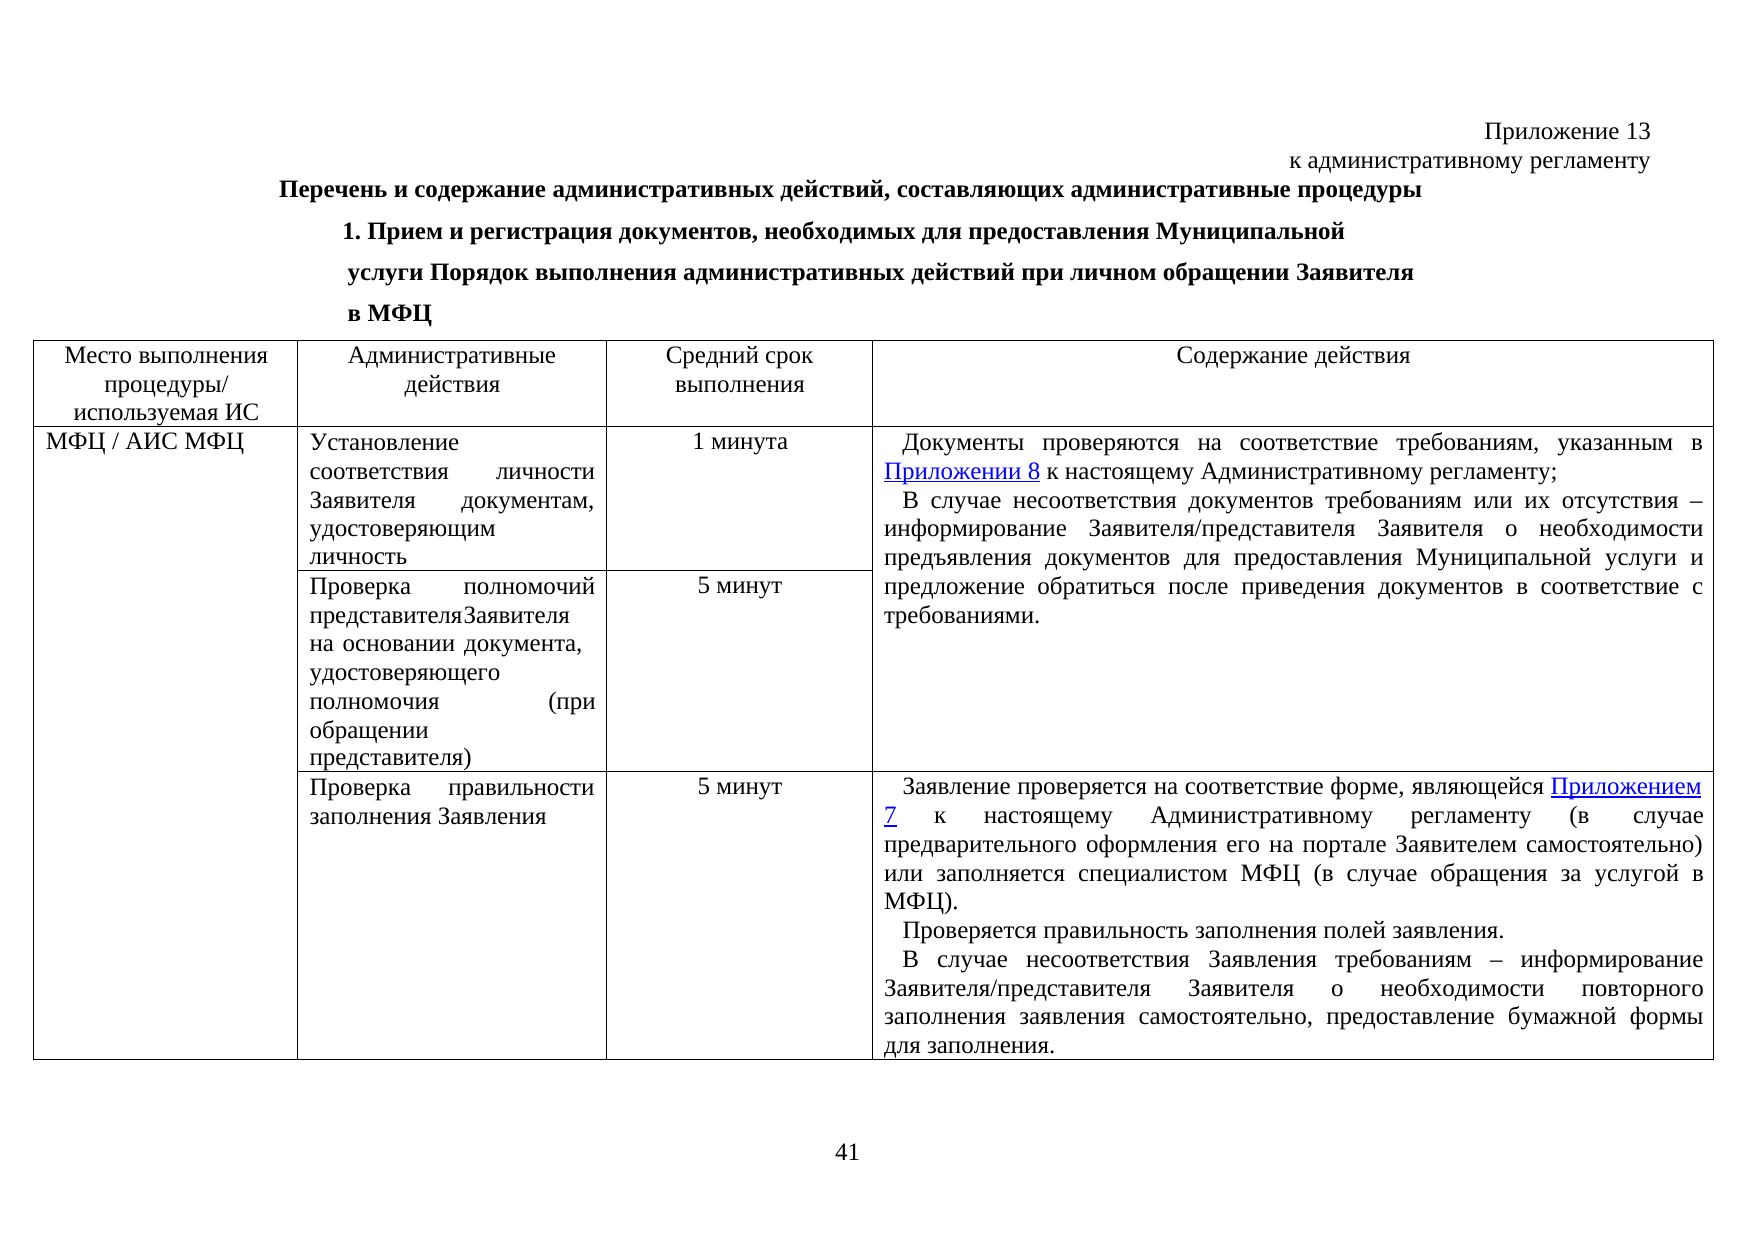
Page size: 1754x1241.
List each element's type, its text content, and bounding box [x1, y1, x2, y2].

table_cell Проверка правильности заполнения Заявления [298, 772, 606, 1059]
table_cell 5 минут [607, 772, 872, 1059]
list Прием и регистрация документов, необходимых для предоставления Муниципальной услуги Порядок выполнения административных действий при личном обращении Заявителя в МФЦ [342, 216, 1428, 327]
table_header Содержание действия [873, 341, 1713, 426]
table_cell 5 минут [607, 571, 872, 771]
table_header Место выполнения процедуры/ используемая ИС [34, 341, 297, 426]
text Приложение 13 к административному регламенту [1289, 116, 1652, 174]
table_cell МФЦ / АИС МФЦ [34, 427, 297, 1059]
subtitle Перечень и содержание административных действий, составляющих административные процедуры [279, 174, 1725, 203]
table_cell Проверка полномочий представителя Заявителя на основании документа, удостоверяющего полномочия (при обращении представителя) [298, 571, 606, 771]
table_cell Установление соответствия личности Заявителя документам, удостоверяющим личность [298, 427, 606, 570]
table_cell Заявление проверяется на соответствие форме, являющейся Приложением 7 к настоящему Административному регламенту (в случае предварительного оформления его на портале Заявителем самостоятельно) или заполняется специалистом МФЦ (в случае обращения за услугой в МФЦ). Проверяется правильность заполнения полей заявления. В случае несоответствия Заявления требованиям – информирование Заявителя/представителя Заявителя о необходимости повторного заполнения заявления самостоятельно, предоставление бумажной формы для заполнения. [873, 772, 1713, 1059]
table_header Административные действия [298, 341, 606, 426]
table_cell 1 минута [607, 427, 872, 570]
table_header Средний срок выполнения [607, 341, 872, 426]
table_cell Документы проверяются на соответствие требованиям, указанным в Приложении 8 к настоящему Административному регламенту; В случае несоответствия документов требованиям или их отсутствия – информирование Заявителя/представителя Заявителя о необходимости предъявления документов для предоставления Муниципальной услуги и предложение обратиться после приведения документов в соответствие с требованиями. [873, 427, 1713, 771]
